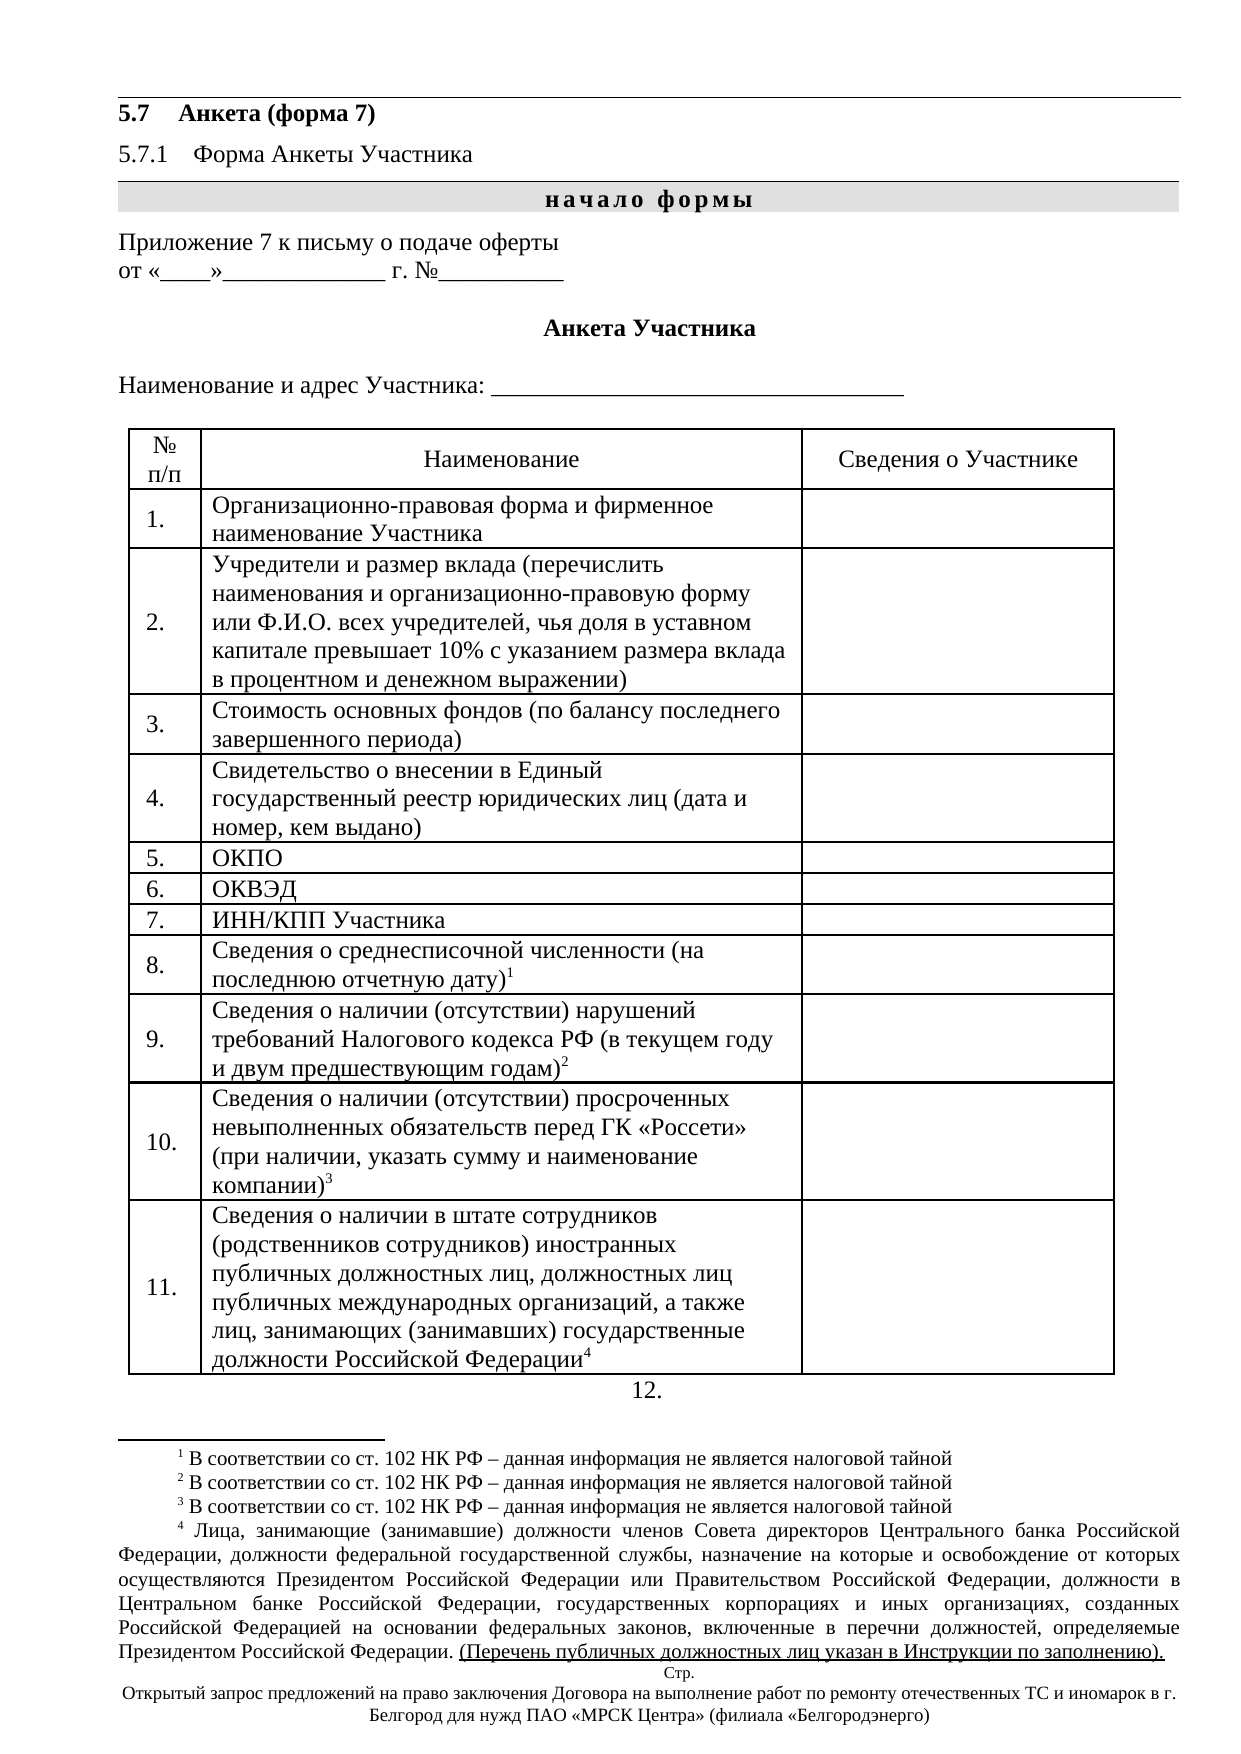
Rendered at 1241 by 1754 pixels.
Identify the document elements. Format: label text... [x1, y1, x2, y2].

table_cell [130, 549, 200, 693]
text Приложение 7 к письму о подаче оферты от «____»_____________ г. №__________ [118, 227, 1181, 284]
table_cell [803, 874, 1113, 903]
table_cell [803, 843, 1113, 872]
table_header Наименование [202, 430, 801, 488]
table_cell [803, 905, 1113, 933]
table_cell [130, 905, 200, 933]
text Анкета Участника [118, 313, 1181, 342]
table_cell [130, 874, 200, 903]
table_cell ИНН/КПП Участника [202, 905, 801, 933]
table_cell Организационно-правовая форма и фирменное наименование Участника [202, 490, 801, 547]
table_cell [130, 755, 200, 841]
table_cell [130, 490, 200, 547]
table_cell [803, 1201, 1113, 1373]
table_header [803, 936, 1113, 993]
table_header Сведения о Участнике [803, 430, 1113, 488]
table_header № п/п [130, 430, 200, 488]
subtitle Анкета (форма 7) [118, 98, 1181, 127]
table_cell [130, 995, 200, 1081]
table_cell [803, 549, 1113, 693]
table_cell [130, 843, 200, 872]
table_cell Сведения о наличии (отсутствии) просроченных невыполненных обязательств перед ГК «Россети» (при наличии, указать сумму и наименование компании) [202, 1084, 801, 1198]
table_cell [803, 695, 1113, 753]
table_cell Учредители и размер вклада (перечислить наименования и организационно-правовую форму или Ф.И.О. всех учредителей, чья доля в уставном капитале превышает 10% с указанием размера вклада в процентном и денежном выражении) [202, 549, 801, 693]
table_cell [803, 755, 1113, 841]
subtitle Форма Анкеты Участника [118, 139, 1181, 168]
table_header Сведения о среднесписочной численности (на последнюю отчетную дату) [202, 936, 801, 993]
table_cell ОКПО [202, 843, 801, 872]
table_cell [803, 995, 1113, 1081]
table_cell [803, 490, 1113, 547]
table_header [130, 936, 200, 993]
table_cell ОКВЭД [202, 874, 801, 903]
table_cell Сведения о наличии в штате сотрудников (родственников сотрудников) иностранных публичных должностных лиц, должностных лиц публичных международных организаций, а также лиц, занимающих (занимавших) государственные должности Российской Федерации [202, 1201, 801, 1373]
text начало формы [118, 182, 1179, 212]
table_cell [130, 695, 200, 753]
table_cell [130, 1084, 200, 1198]
table_cell Сведения о наличии (отсутствии) нарушений требований Налогового кодекса РФ (в текущем году и двум предшествующим годам) [202, 995, 801, 1081]
table_cell Свидетельство о внесении в Единый государственный реестр юридических лиц (дата и номер, кем выдано) [202, 755, 801, 841]
text Наименование и адрес Участника: _________________________________ [118, 371, 1181, 399]
table_cell [130, 1201, 200, 1373]
table_cell [803, 1084, 1113, 1198]
table_cell Стоимость основных фондов (по балансу последнего завершенного периода) [202, 695, 801, 753]
